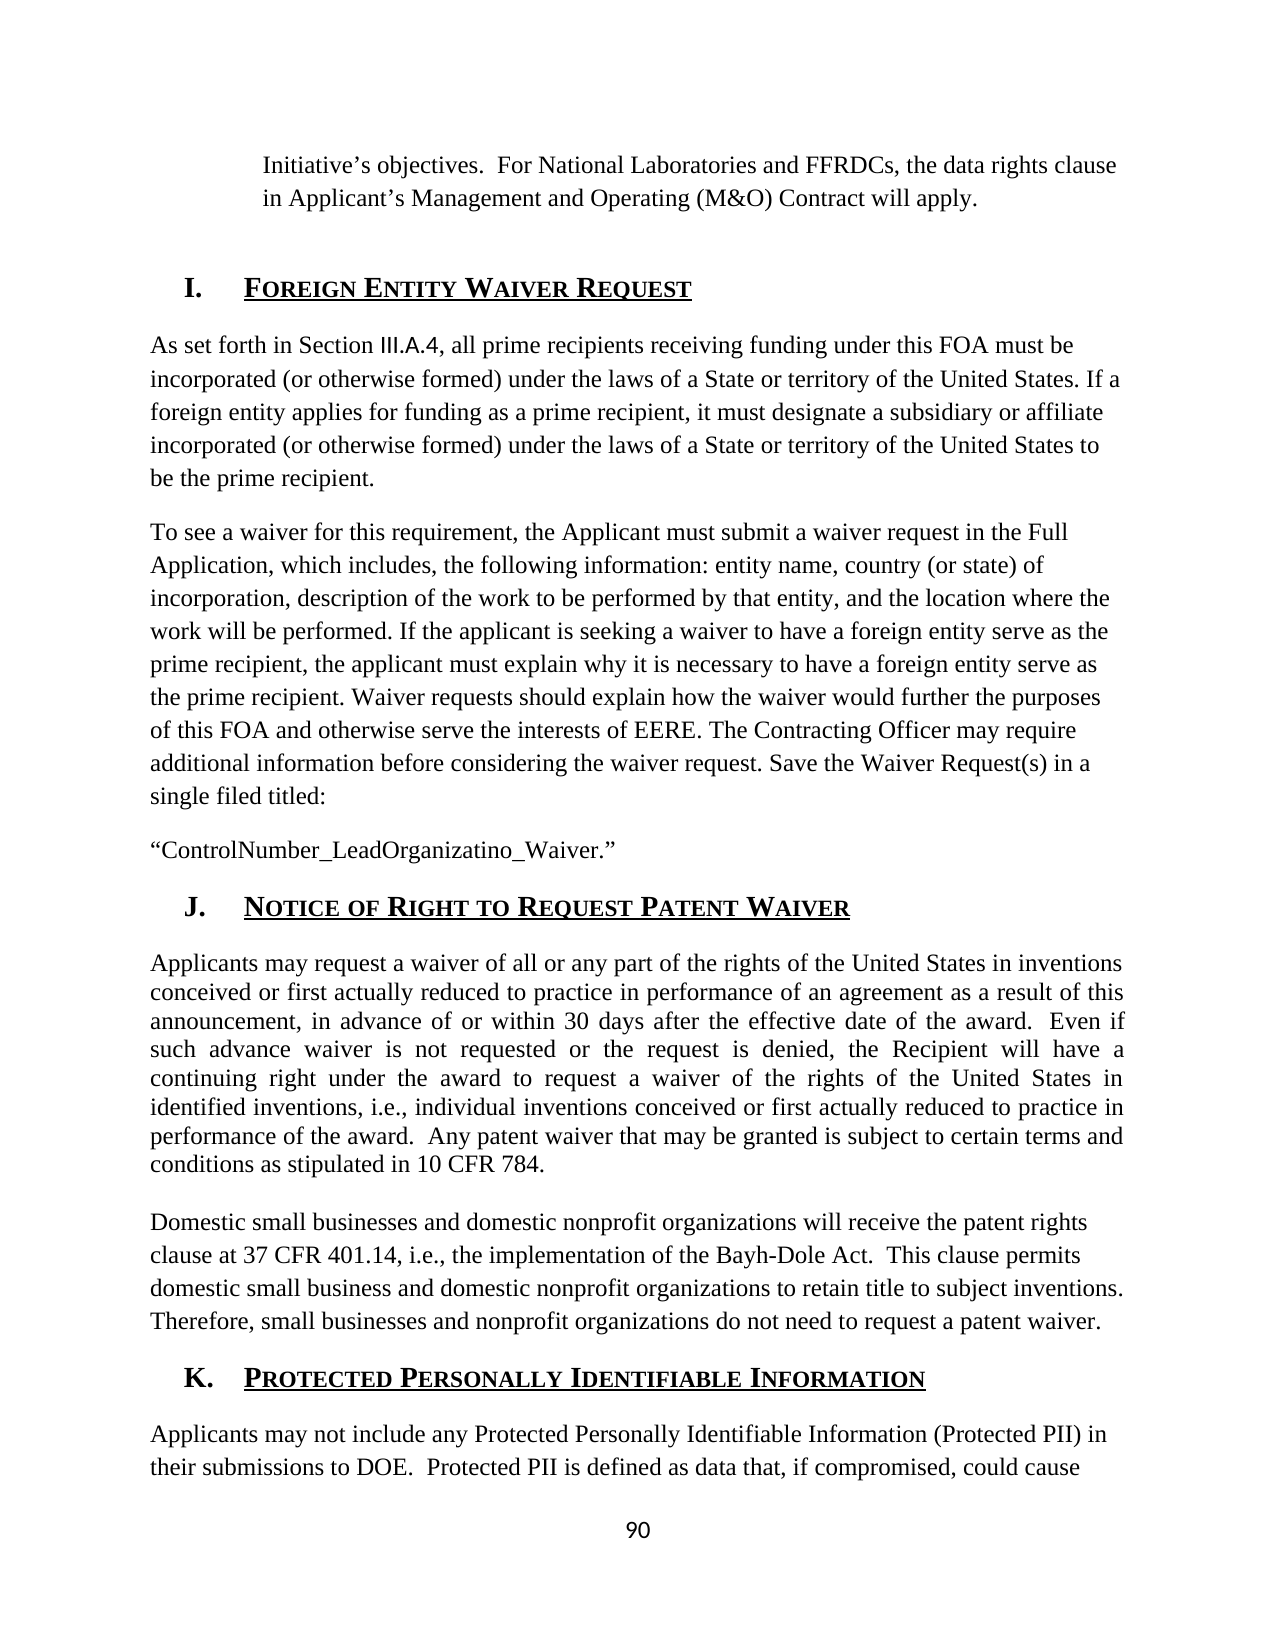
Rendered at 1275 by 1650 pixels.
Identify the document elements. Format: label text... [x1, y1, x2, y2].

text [150, 1419, 1125, 1481]
text Applicants may request a waiver of all or any part of the rights of the United States in inventions conceived or first actually reduced to practice in performance of an agreement as a result of this announcement, in advance of or within 30 days after the effective date of the award. Even if such advance waiver is not requested or the request is denied, the Recipient will have a continuing right under the award to request a waiver of the rights of the United States in identified inventions, i.e., individual inventions conceived or first actually reduced to practice in performance of the award. Any patent waiver that may be granted is subject to certain terms and conditions as stipulated in 10 CFR 784. [150, 948, 1125, 1178]
list Protected Personally Identifiable Information [184, 1360, 1125, 1393]
text To see a waiver for this requirement, the Applicant must submit a waiver request in the Full Application, which includes, the following information: entity name, country (or state) of incorporation, description of the work to be performed by that entity, and the location where the work will be performed. If the applicant is seeking a waiver to have a foreign entity serve as the prime recipient, the applicant must explain why it is necessary to have a foreign entity serve as the prime recipient. Waiver requests should explain how the waiver would further the purposes of this FOA and otherwise serve the interests of EERE. The Contracting Officer may require additional information before considering the waiver request. Save the Waiver Request(s) in a single filed titled: [150, 517, 1125, 810]
list Notice of Right to Request Patent Waiver [184, 889, 1125, 922]
text “ControlNumber_LeadOrganizatino_Waiver.” [150, 835, 1125, 864]
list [225, 150, 1125, 212]
text As set forth in Section III.A.4, all prime recipients receiving funding under this FOA must be incorporated (or otherwise formed) under the laws of a State or territory of the United States. If a foreign entity applies for funding as a prime recipient, it must designate a subsidiary or affiliate incorporated (or otherwise formed) under the laws of a State or territory of the United States to be the prime recipient. [150, 329, 1125, 492]
list Foreign Entity Waiver Request [184, 270, 1125, 303]
text Domestic small businesses and domestic nonprofit organizations will receive the patent rights clause at 37 CFR 401.14, i.e., the implementation of the Bayh-Dole Act. This clause permits domestic small business and domestic nonprofit organizations to retain title to subject inventions. Therefore, small businesses and nonprofit organizations do not need to request a patent waiver. [150, 1207, 1125, 1335]
